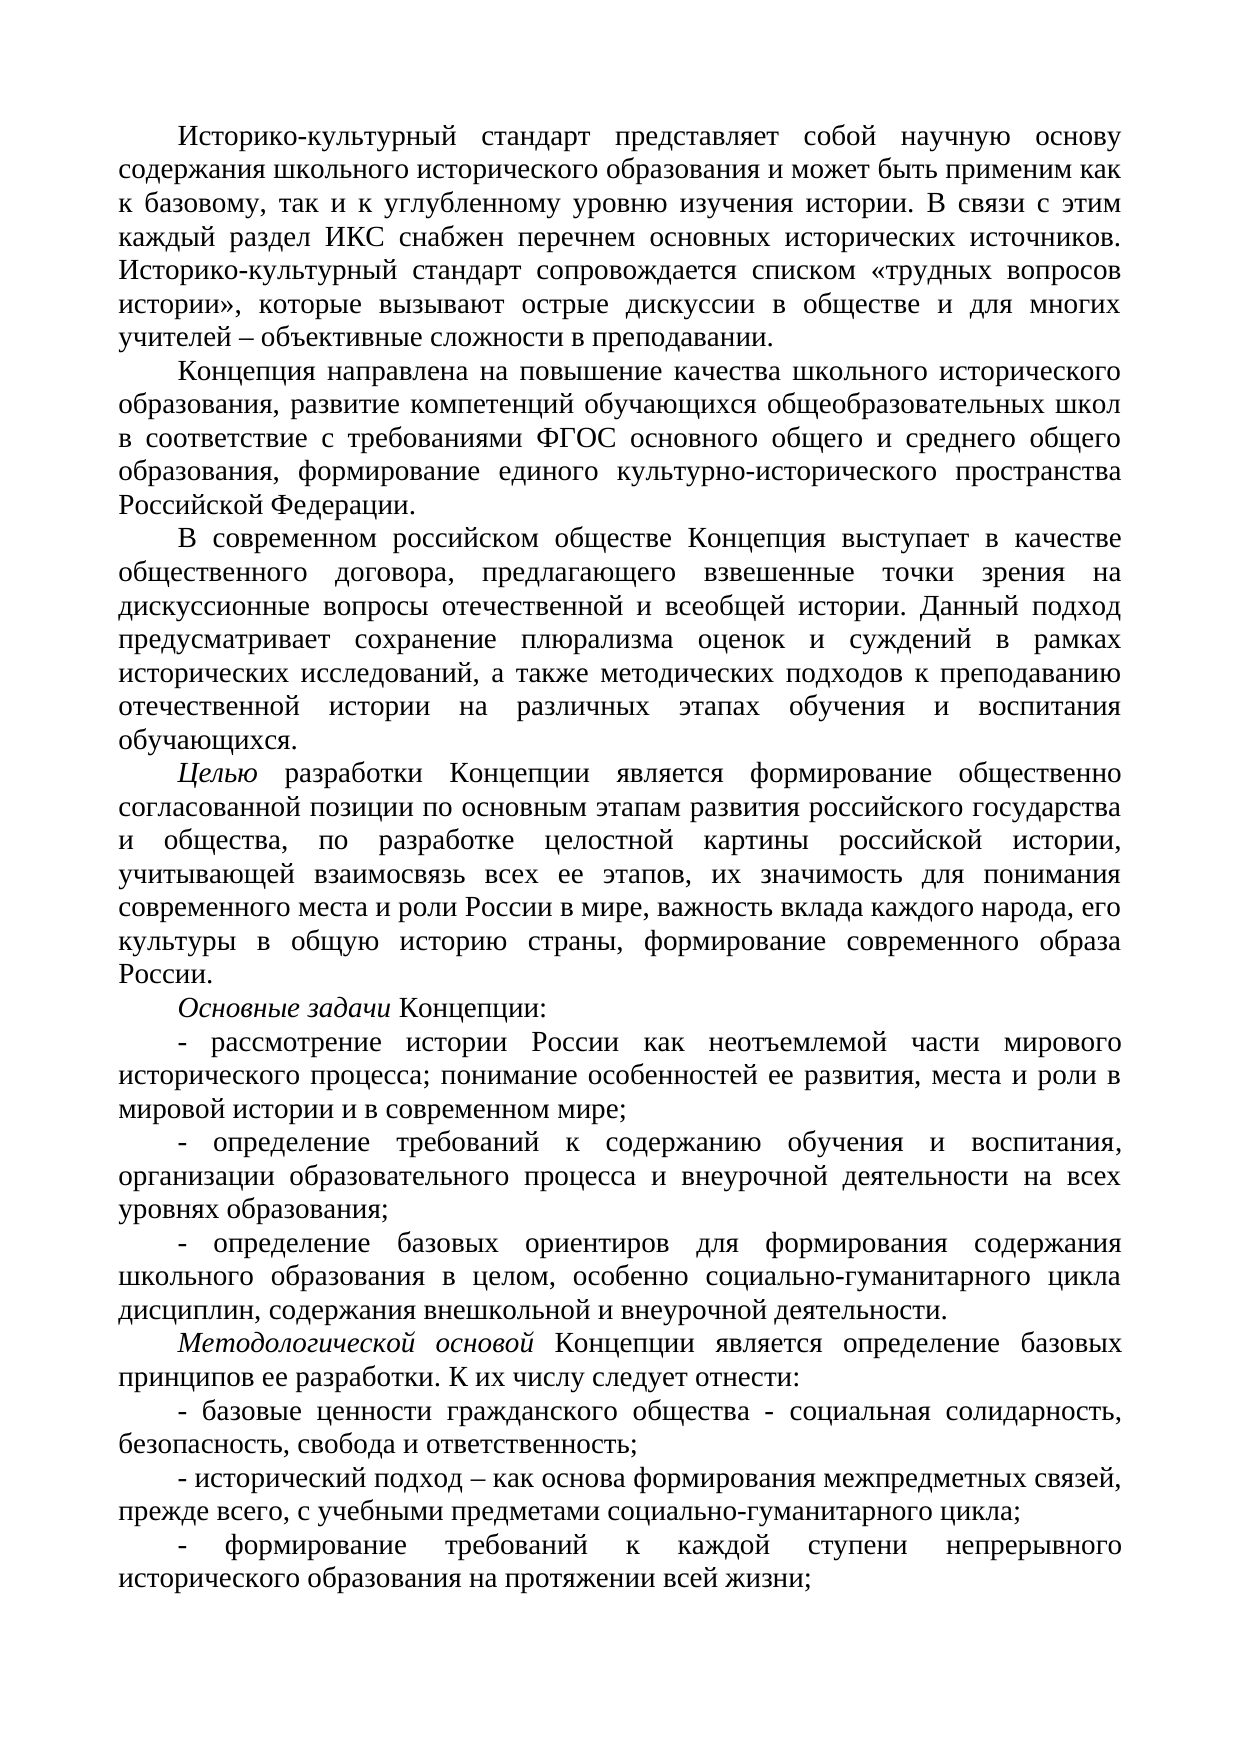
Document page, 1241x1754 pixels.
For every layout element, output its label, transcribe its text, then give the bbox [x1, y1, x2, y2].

text - исторический подход – как основа формирования межпредметных связей, прежде всего, с учебными предметами социально-гуманитарного цикла; [118, 1460, 1122, 1527]
text Концепция направлена на повышение качества школьного исторического образования, развитие компетенций обучающихся общеобразовательных школ в соответствие с требованиями ФГОС основного общего и среднего общего образования, формирование единого культурно-исторического пространства Российской Федерации. [118, 353, 1122, 521]
text - определение требований к содержанию обучения и воспитания, организации образовательного процесса и внеурочной деятельности на всех уровнях образования; [118, 1124, 1122, 1225]
text - рассмотрение истории России как неотъемлемой части мирового исторического процесса; понимание особенностей ее развития, места и роли в мировой истории и в современном мире; [118, 1024, 1122, 1124]
text Целью разработки Концепции является формирование общественно согласованной позиции по основным этапам развития российского государства и общества, по разработке целостной картины российской истории, учитывающей взаимосвязь всех ее этапов, их значимость для понимания современного места и роли России в мире, важность вклада каждого народа, его культуры в общую историю страны, формирование современного образа России. [118, 755, 1122, 990]
text Основные задачи Концепции: [118, 990, 1122, 1024]
text В современном российском обществе Концепция выступает в качестве общественного договора, предлагающего взвешенные точки зрения на дискуссионные вопросы отечественной и всеобщей истории. Данный подход предусматривает сохранение плюрализма оценок и суждений в рамках исторических исследований, а также методических подходов к преподаванию отечественной истории на различных этапах обучения и воспитания обучающихся. [118, 521, 1122, 755]
text - базовые ценности гражданского общества - социальная солидарность, безопасность, свобода и ответственность; [118, 1393, 1122, 1460]
text Историко-культурный стандарт представляет собой научную основу содержания школьного исторического образования и может быть применим как к базовому, так и к углубленному уровню изучения истории. В связи с этим каждый раздел ИКС снабжен перечнем основных исторических источников. Историко-культурный стандарт сопровождается списком «трудных вопросов истории», которые вызывают острые дискуссии в обществе и для многих учителей – объективные сложности в преподавании. [118, 118, 1122, 353]
text Методологической основой Концепции является определение базовых принципов ее разработки. К их числу следует отнести: [118, 1326, 1122, 1393]
text - формирование требований к каждой ступени непрерывного исторического образования на протяжении всей жизни; [118, 1527, 1122, 1594]
text - определение базовых ориентиров для формирования содержания школьного образования в целом, особенно социально-гуманитарного цикла дисциплин, содержания внешкольной и внеурочной деятельности. [118, 1225, 1122, 1326]
